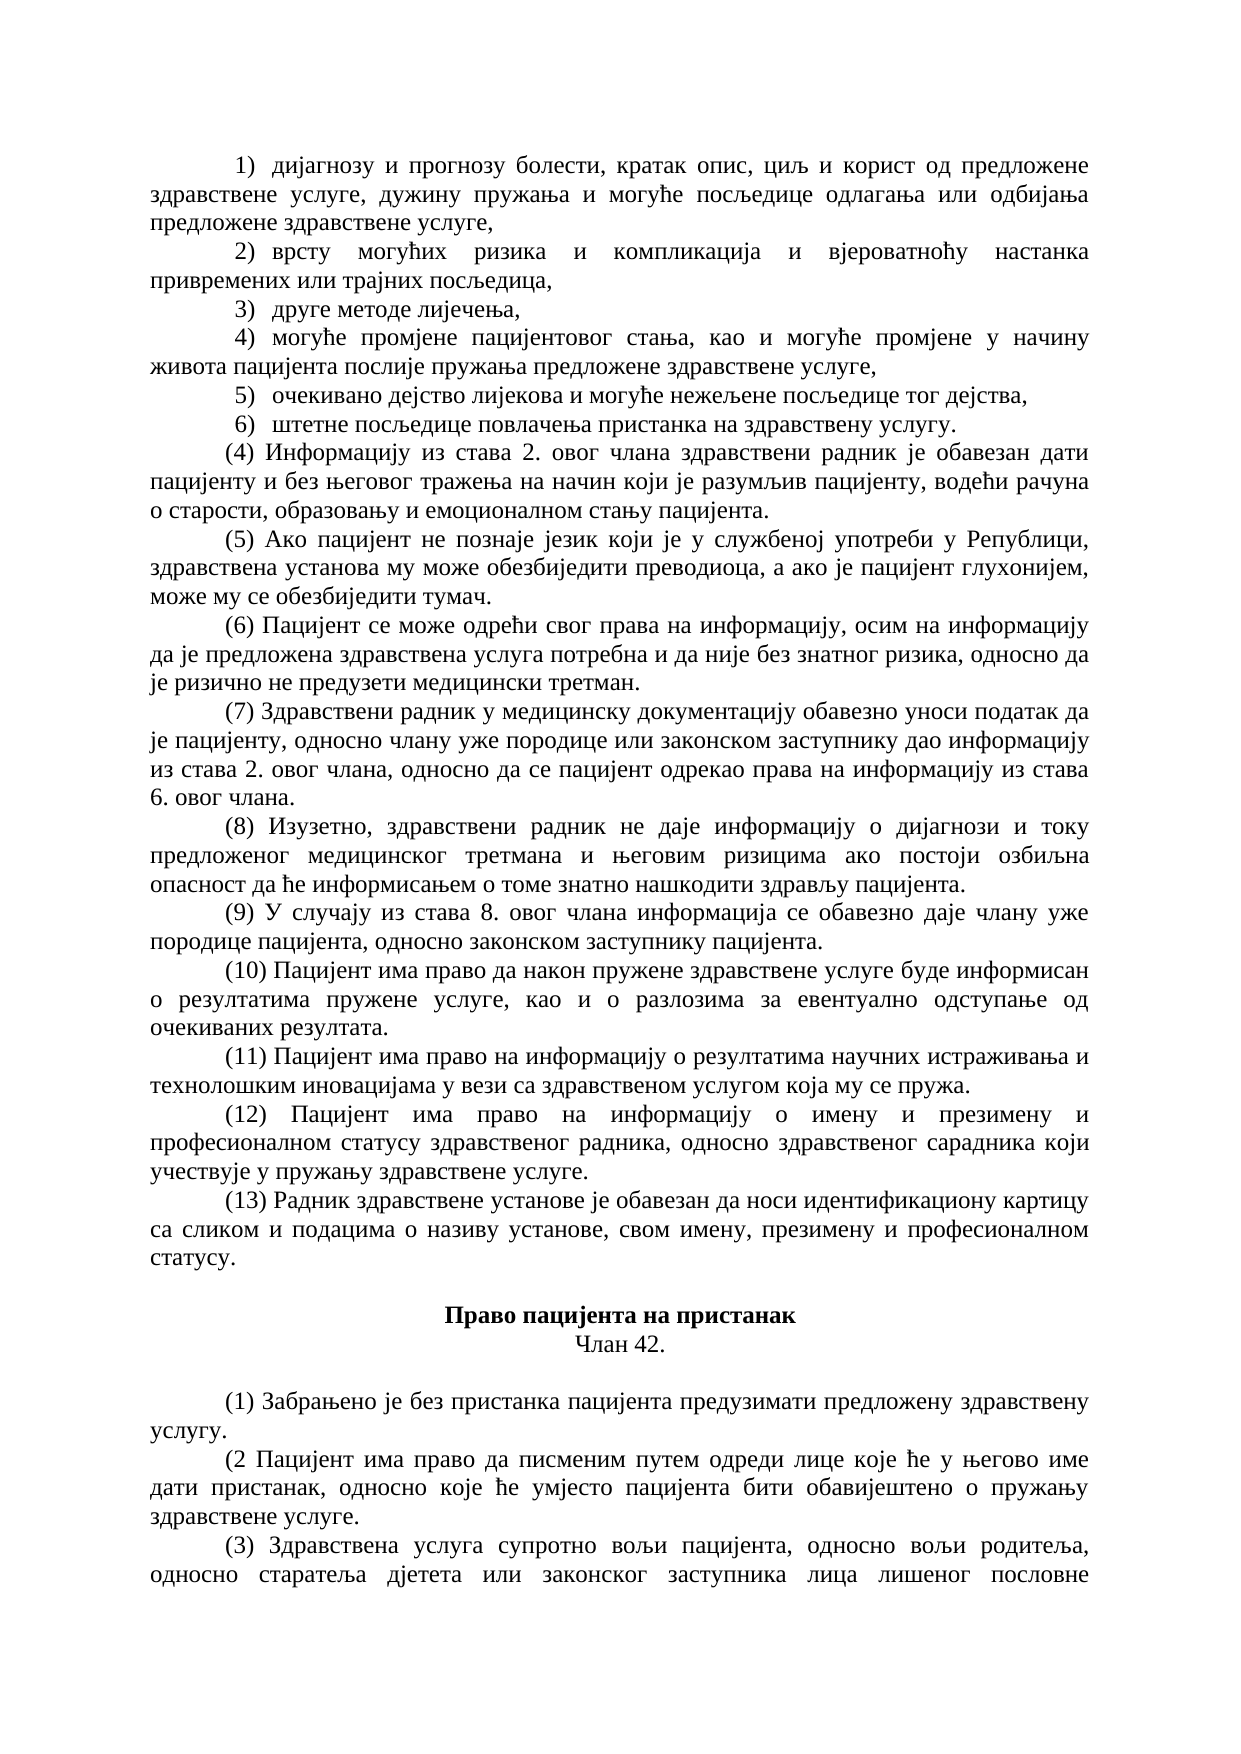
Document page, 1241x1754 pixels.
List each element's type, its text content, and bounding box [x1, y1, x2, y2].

text (7) Здравствени радник у медицинску документацију обавезно уноси податак да је пацијенту, односно члану уже породице или законском заступнику дао информацију из става 2. овог члана, односно да се пацијент одрекао права на информацију из става 6. овог члана. [150, 696, 1090, 811]
text (13) Радник здравствене установе је обавезан да носи идентификациону картицу са сликом и подацима o називу установе, свом имену, презимену и професионалном статусу. [150, 1185, 1090, 1271]
list очекивано дејство лијекова и могуће нежељене посљедице тог дејства, [150, 380, 1090, 409]
list друге методе лијечења, [150, 294, 1090, 322]
text (5) Ако пацијент не познаје језик који је у службеној употреби у Републици, здравствена установа му може обезбиједити преводиоца, а ако је пацијент глухонијем, може му се обезбиједити тумач. [150, 524, 1090, 610]
text (11) Пацијент има право на информацију о резултатима научних истраживања и технолошким иновацијама у вези са здравственом услугом која му се пружа. [150, 1041, 1090, 1099]
list могуће промјене пацијентовог стања, као и могуће промјене у начину живота пацијента послије пружања предложене здравствене услуге, [150, 322, 1090, 380]
text (1) Забрањено је без пристанка пацијента предузимати предложену здравствену услугу. [150, 1386, 1090, 1444]
text (4) Информацију из става 2. овог члана здравствени радник је обавезан дати пацијенту и без његовог тражења на начин који је разумљив пацијенту, водећи рачуна о старости, образовању и емоционалном стању пацијента. [150, 437, 1090, 524]
text (8) Изузетно, здравствени радник не даје информацију о дијагнози и току предложеног медицинског третмана и његовим ризицима ако постоји озбиљна опасност да ће информисањем о томе знатно нашкодити здрављу пацијента. [150, 811, 1090, 897]
text (12) Пацијент има право на информацију о имену и презимену и професионалном статусу здравственог радника, односно здравственог сарадника који учествује у пружању здравствене услуге. [150, 1099, 1090, 1185]
list дијагнозу и прогнозу болести, кратак опис, циљ и корист од предложене здравствене услуге, дужину пружања и могуће посљедице одлагања или одбијања предложене здравствене услуге, [150, 150, 1090, 236]
list штетне посљедице повлачења пристанка на здравствену услугу. [150, 409, 1090, 437]
text (6) Пацијент се може одрећи свог права на информацију, осим на информацију да је предложена здравствена услуга потребна и да није без знатног ризика, односно да је ризично не предузети медицински третман. [150, 610, 1090, 696]
text Члан 42. [150, 1329, 1090, 1357]
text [150, 1530, 1090, 1587]
text (2 Пацијент има право да писменим путем одреди лице које ће у његово име дати пристанак, односно које ће умјесто пацијента бити обавијештено о пружању здравствене услуге. [150, 1444, 1090, 1530]
list врсту могућих ризика и компликација и вјероватноћу настанка привремених или трајних посљедица, [150, 236, 1090, 294]
text Право пацијента на пристанак [150, 1300, 1090, 1329]
text (10) Пацијент има право да након пружене здравствене услуге буде информисан о резултатима пружене услуге, као и о разлозима за евентуално одступање од очекиваних резултата. [150, 955, 1090, 1041]
text (9) У случају из става 8. овог члана информација се обавезно даје члану уже породице пацијента, односно законском заступнику пацијента. [150, 897, 1090, 955]
